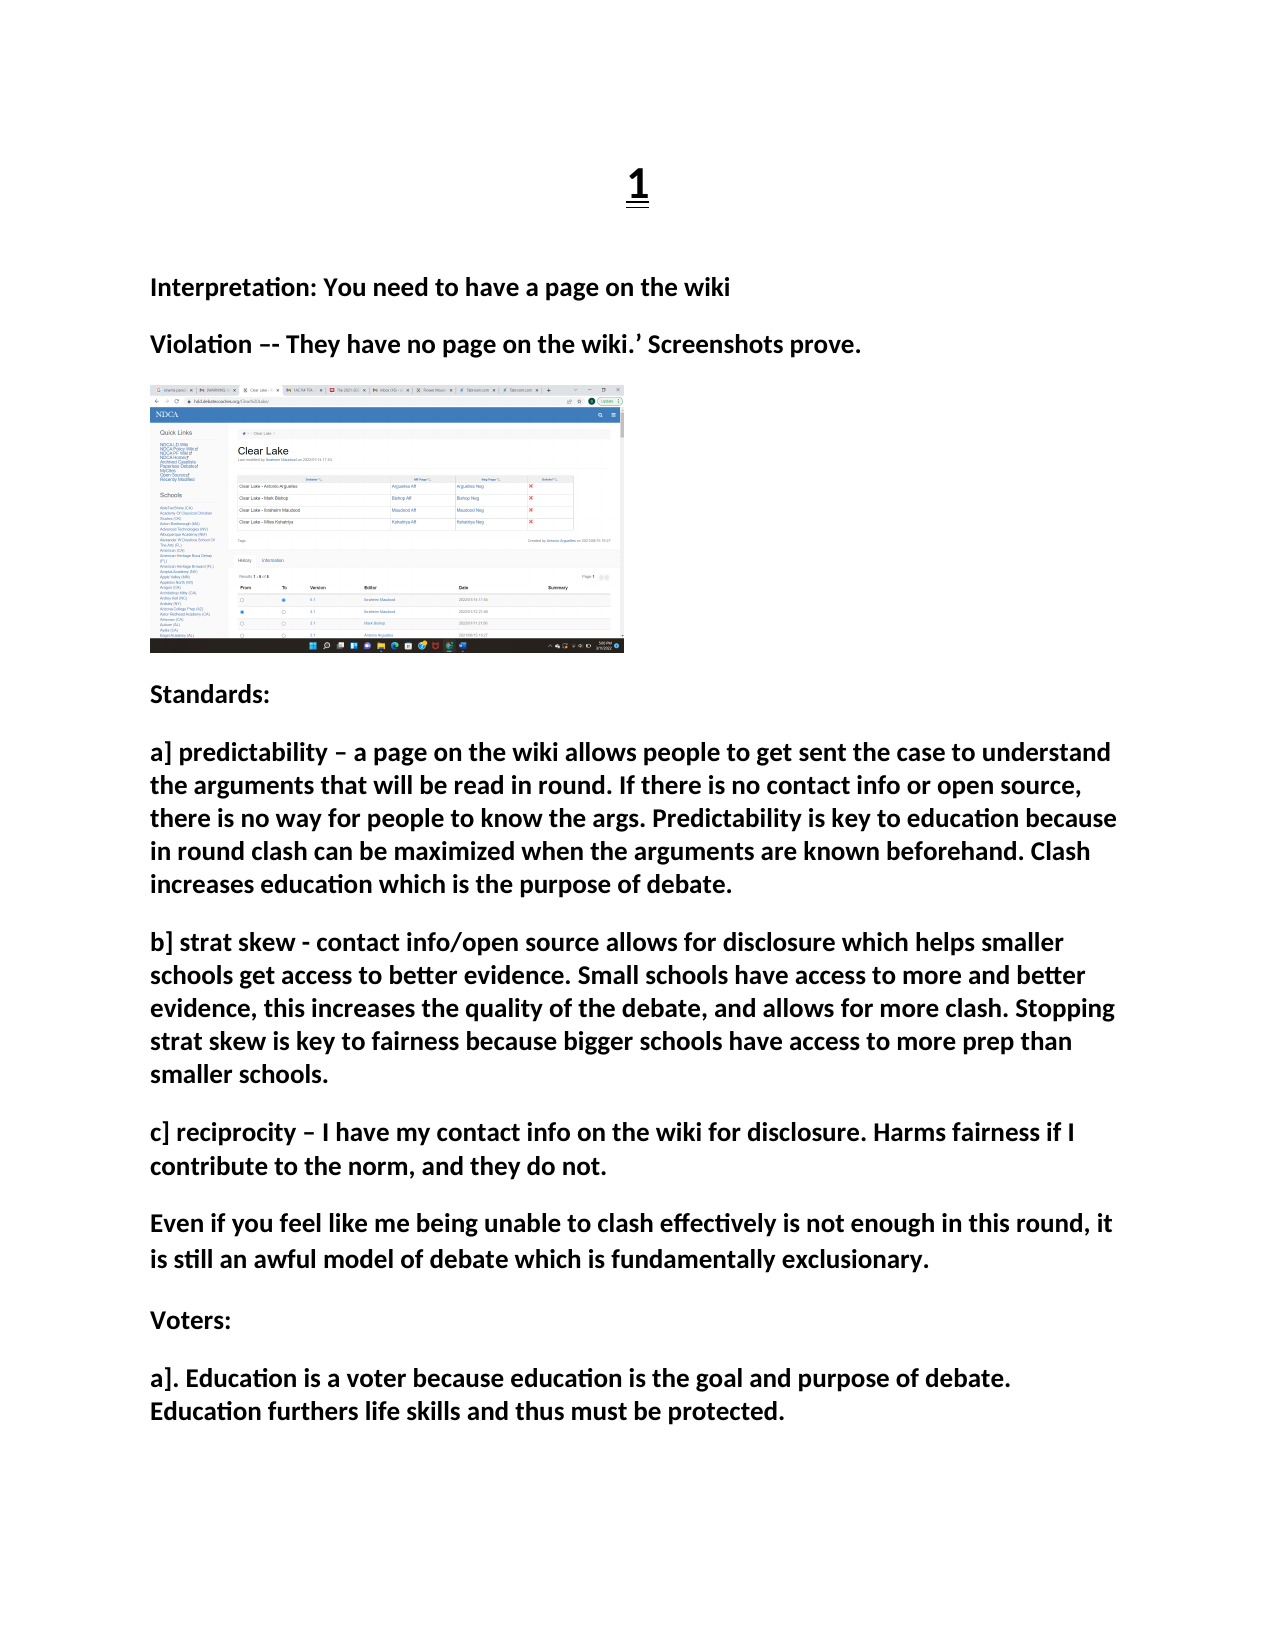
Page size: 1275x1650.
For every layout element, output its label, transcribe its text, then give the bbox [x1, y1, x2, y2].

subtitle Even if you feel like me being unable to clash effectively is not enough in this round, it is still an awful model of debate which is fundamentally exclusionary. [150, 1207, 1125, 1275]
text c] reciprocity – I have my contact info on the wiki for disclosure. Harms fairness if I contribute to the norm, and they do not. [150, 1116, 1125, 1182]
text Interpretation: You need to have a page on the wiki [150, 270, 1125, 303]
text Violation –- They have no page on the wiki.’ Screenshots prove. [150, 328, 1125, 361]
subtitle 1 [150, 154, 1125, 210]
picture [150, 385, 624, 653]
text a]. Education is a voter because education is the goal and purpose of debate. Education furthers life skills and thus must be protected. [150, 1361, 1125, 1427]
text a] predictability – a page on the wiki allows people to get sent the case to understand the arguments that will be read in round. If there is no contact info or open source, there is no way for people to know the args. Predictability is key to education because in round clash can be maximized when the arguments are known beforehand. Clash increases education which is the purpose of debate. [150, 735, 1125, 901]
text Standards: [150, 677, 1125, 710]
text b] strat skew - contact info/open source allows for disclosure which helps smaller schools get access to better evidence. Small schools have access to more and better evidence, this increases the quality of the debate, and allows for more clash. Stopping strat skew is key to fairness because bigger schools have access to more prep than smaller schools. [150, 926, 1125, 1091]
text Voters: [150, 1303, 1125, 1336]
